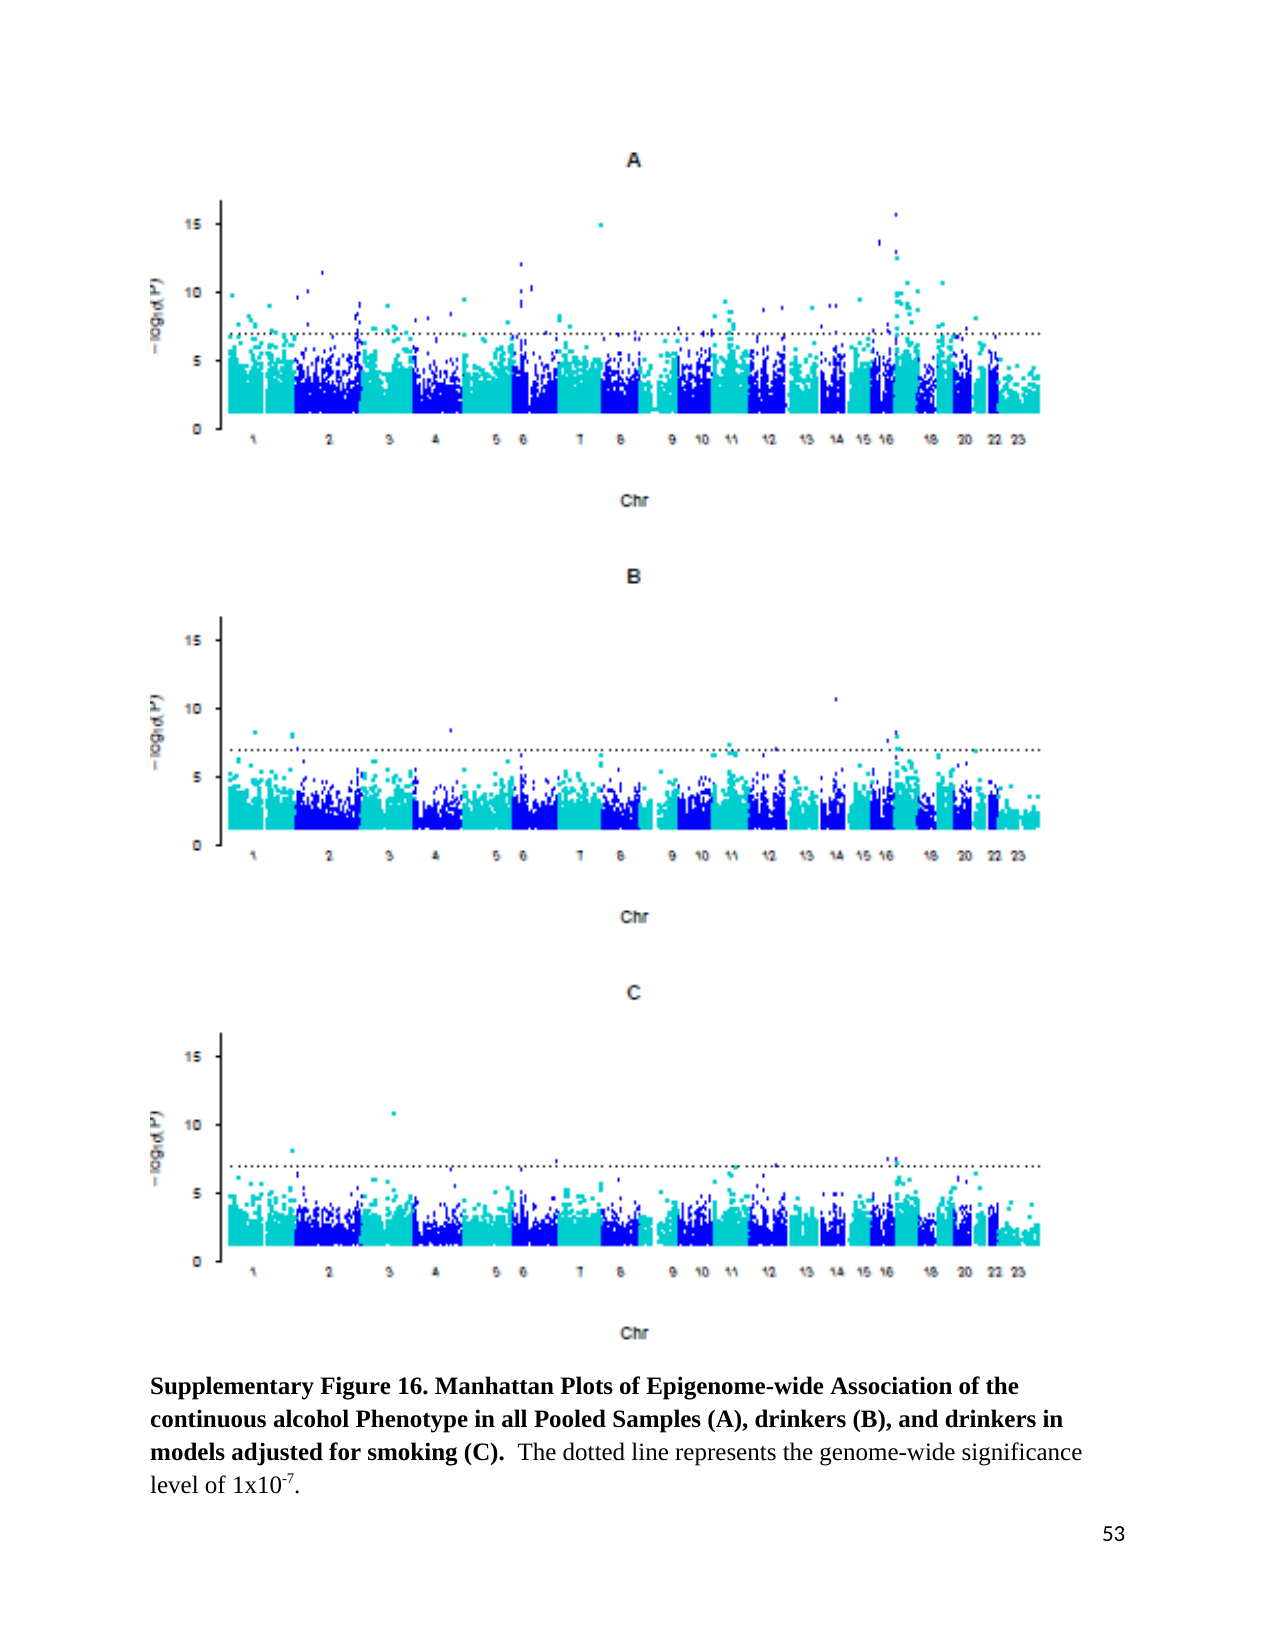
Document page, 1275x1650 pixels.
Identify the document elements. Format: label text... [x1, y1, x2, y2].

picture [150, 150, 1055, 1346]
text Supplementary Figure 16. Manhattan Plots of Epigenome-wide Association of the continuous alcohol Phenotype in all Pooled Samples (A), drinkers (B), and drinkers in models adjusted for smoking (C). The dotted line represents the genome-wide significance level of 1x10-7. [150, 1371, 1125, 1499]
